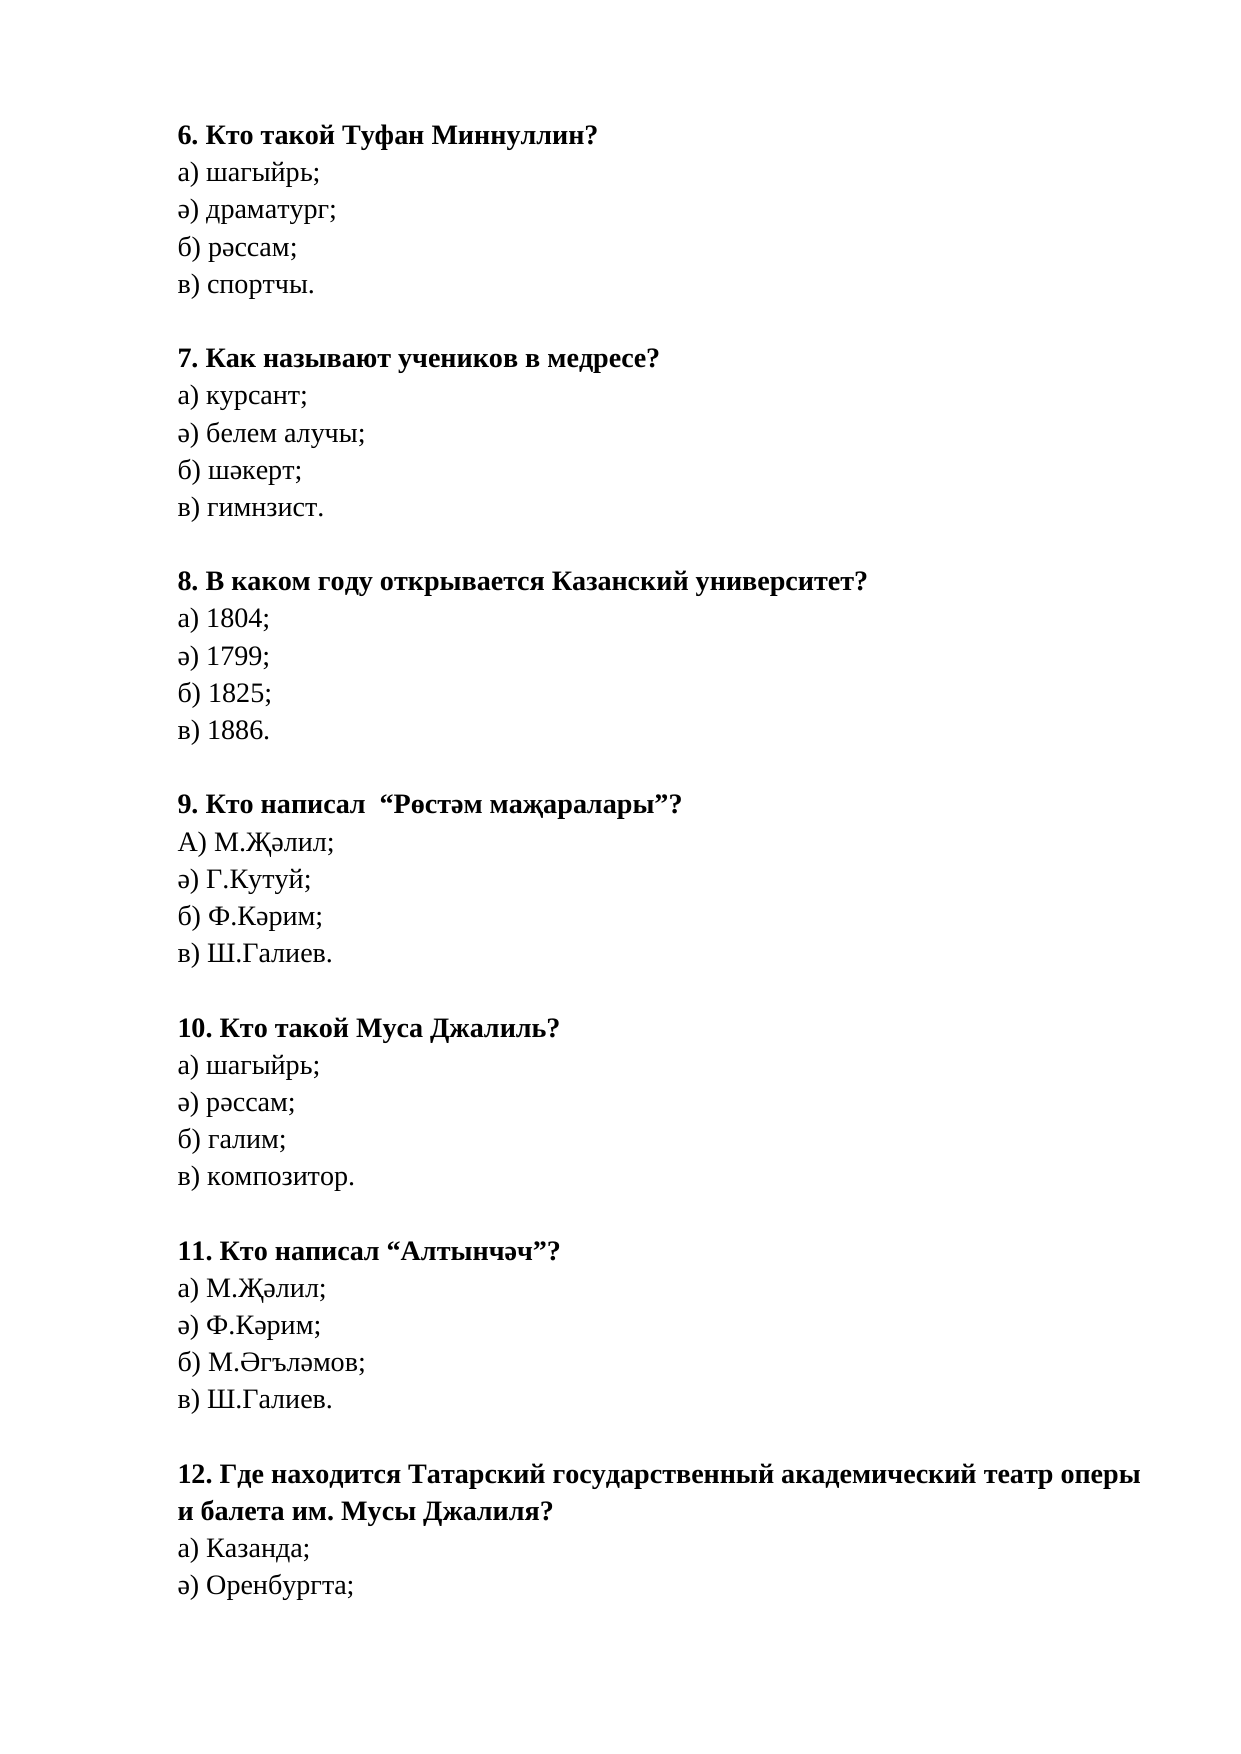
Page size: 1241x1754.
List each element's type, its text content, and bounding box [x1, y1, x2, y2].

text ә) белем алучы; [177, 416, 1152, 448]
text 12. Где находится Татарский государственный академический театр оперы и балета им. Мусы Джалиля? [177, 1457, 1152, 1526]
text а) курсант; [177, 378, 1152, 411]
text б) Ф.Кәрим; [177, 899, 1152, 931]
text А) М.Җәлил; [177, 825, 1152, 857]
text в) гимнзист. [177, 490, 1152, 522]
text 7. Как называют учеников в медресе? [177, 341, 1152, 374]
text ә) Г.Кутуй; [177, 862, 1152, 894]
text б) шәкерт; [177, 453, 1152, 485]
text а) М.Җәлил; [177, 1271, 1152, 1303]
text б) 1825; [177, 676, 1152, 708]
text в) композитор. [177, 1159, 1152, 1192]
text в) Ш.Галиев. [177, 936, 1152, 969]
text ә) Оренбургта; [177, 1568, 1152, 1601]
text в) спортчы. [177, 267, 1152, 299]
text 11. Кто написал “Алтынчәч”? [177, 1234, 1152, 1266]
text б) рәссам; [177, 230, 1152, 262]
text б) М.Әгъләмов; [177, 1345, 1152, 1378]
text 10. Кто такой Муса Джалиль? [177, 1011, 1152, 1043]
text ә) Ф.Кәрим; [177, 1308, 1152, 1341]
text в) Ш.Галиев. [177, 1382, 1152, 1415]
text ә) драматург; [177, 192, 1152, 225]
text а) Казанда; [177, 1531, 1152, 1564]
text в) 1886. [177, 713, 1152, 746]
text 8. В каком году открывается Казанский университет? [177, 564, 1152, 597]
text б) галим; [177, 1122, 1152, 1154]
text 9. Кто написал “Рөстәм маҗаралары”? [177, 787, 1152, 820]
text а) шагыйрь; [177, 1048, 1152, 1080]
text ә) 1799; [177, 639, 1152, 671]
text а) шагыйрь; [177, 155, 1152, 188]
text 6. Кто такой Туфан Миннуллин? [177, 118, 1152, 151]
text а) 1804; [177, 602, 1152, 634]
text ә) рәссам; [177, 1085, 1152, 1117]
